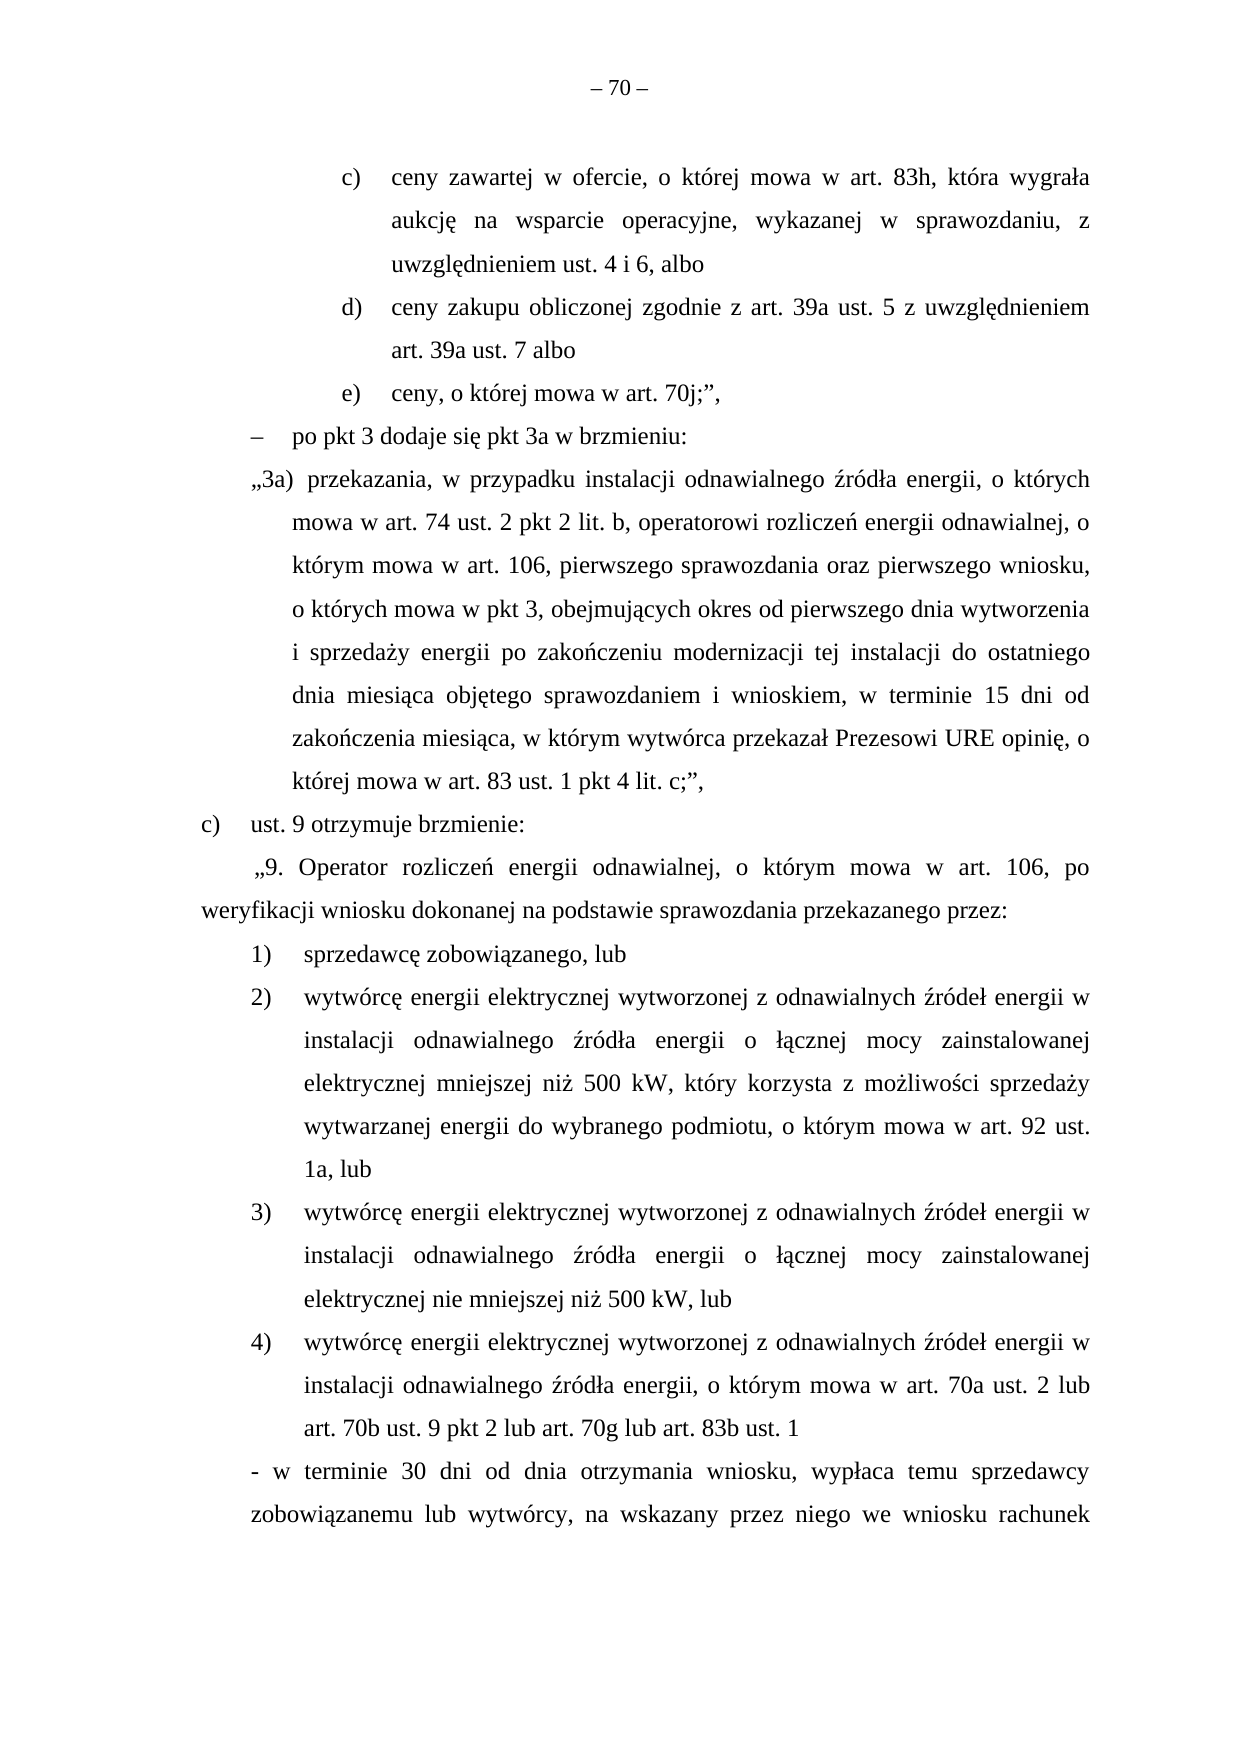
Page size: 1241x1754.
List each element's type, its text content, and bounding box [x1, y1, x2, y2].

text 1) sprzedawcę zobowiązanego, lub [251, 939, 1091, 967]
text c) ceny zawartej w ofercie, o której mowa w art. 83h, która wygrała aukcję na wsparcie operacyjne, wykazanej w sprawozdaniu, z uwzględnieniem ust. 4 i 6, albo [341, 162, 1091, 277]
text c) ust. 9 otrzymuje brzmienie: [201, 809, 1091, 838]
text 2) wytwórcę energii elektrycznej wytworzonej z odnawialnych źródeł energii w instalacji odnawialnego źródła energii o łącznej mocy zainstalowanej elektrycznej mniejszej niż 500 kW, który korzysta z możliwości sprzedaży wytwarzanej energii do wybranego podmiotu, o którym mowa w art. 92 ust. 1a, lub [251, 982, 1091, 1183]
text d) ceny zakupu obliczonej zgodnie z art. 39a ust. 5 z uwzględnieniem art. 39a ust. 7 albo [341, 292, 1091, 364]
text „9. Operator rozliczeń energii odnawialnej, o którym mowa w art. 106, po weryfikacji wniosku dokonanej na podstawie sprawozdania przekazanego przez: [201, 852, 1091, 924]
text 4) wytwórcę energii elektrycznej wytworzonej z odnawialnych źródeł energii w instalacji odnawialnego źródła energii, o którym mowa w art. 70a ust. 2 lub art. 70b ust. 9 pkt 2 lub art. 70g lub art. 83b ust. 1 [251, 1327, 1091, 1442]
text – po pkt 3 dodaje się pkt 3a w brzmieniu: [251, 421, 1091, 450]
text „3a) przekazania, w przypadku instalacji odnawialnego źródła energii, o których mowa w art. 74 ust. 2 pkt 2 lit. b, operatorowi rozliczeń energii odnawialnej, o którym mowa w art. 106, pierwszego sprawozdania oraz pierwszego wniosku, o których mowa w pkt 3, obejmujących okres od pierwszego dnia wytworzenia i sprzedaży energii po zakończeniu modernizacji tej instalacji do ostatniego dnia miesiąca objętego sprawozdaniem i wnioskiem, w terminie 15 dni od zakończenia miesiąca, w którym wytwórca przekazał Prezesowi URE opinię, o której mowa w art. 83 ust. 1 pkt 4 lit. c;”, [251, 464, 1091, 795]
text 3) wytwórcę energii elektrycznej wytworzonej z odnawialnych źródeł energii w instalacji odnawialnego źródła energii o łącznej mocy zainstalowanej elektrycznej nie mniejszej niż 500 kW, lub [251, 1197, 1091, 1312]
text e) ceny, o której mowa w art. 70j;”, [341, 378, 1091, 407]
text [251, 1456, 1091, 1528]
